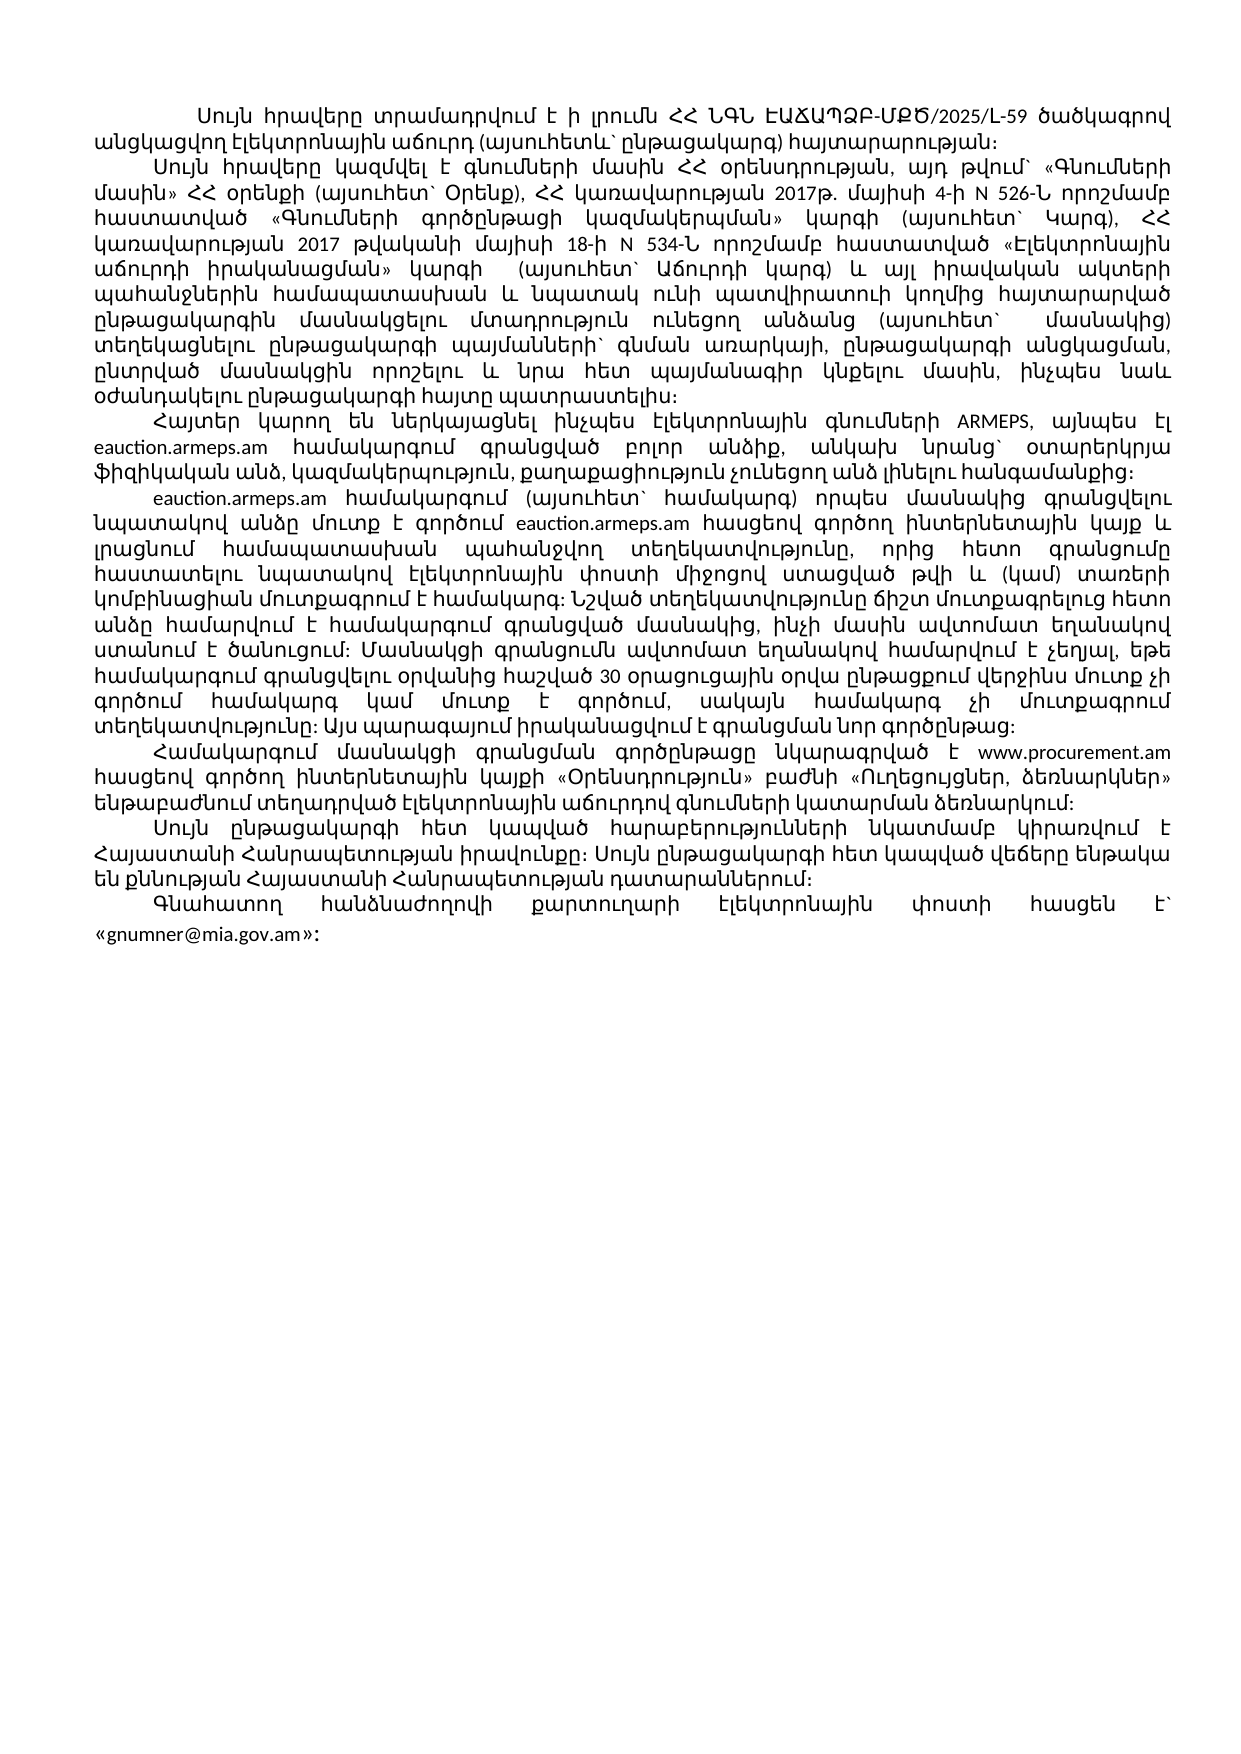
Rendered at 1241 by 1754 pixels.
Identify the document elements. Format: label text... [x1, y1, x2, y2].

text eauction.armeps.am համակարգում (այսուհետ` համակարգ) որպես մասնակից գրանցվելու նպատակով անձը մուտք է գործում eauction.armeps.am հասցեով գործող ինտերնետային կայք և լրացնում համապատասխան պահանջվող տեղեկատվությունը, որից հետո գրանցումը հաստատելու նպատակով էլեկտրոնային փոստի միջոցով ստացված թվի և (կամ) տառերի կոմբինացիան մուտքագրում է համակարգ: Նշված տեղեկատվությունը ճիշտ մուտքագրելուց հետո անձը համարվում է համակարգում գրանցված մասնակից, ինչի մասին ավտոմատ եղանակով ստանում է ծանուցում: Մասնակցի գրանցումն ավտոմատ եղանակով համարվում է չեղյալ, եթե համակարգում գրանցվելու օրվանից հաշված 30 օրացուցային օրվա ընթացքում վերջինս մուտք չի գործում համակարգ կամ մուտք է գործում, սակայն համակարգ չի մուտքագրում տեղեկատվությունը: Այս պարագայում իրականացվում է գրանցման նոր գործընթաց: [94, 485, 1171, 739]
text Սույն հրավերը տրամադրվում է ի լրումն ՀՀ ՆԳՆ ԷԱՃԱՊՁԲ-ՄՔԾ/2025/Լ-59 ծածկագրով անցկացվող էլեկտրոնային աճուրդ (այսուհետև` ընթացակարգ) հայտարարության։ [94, 104, 1171, 154]
text Սույն հրավերը կազմվել է գնումների մասին ՀՀ օրենսդրության, այդ թվում` «Գնումների մասին» ՀՀ օրենքի (այսուհետ` Օրենք), ՀՀ կառավարության 2017թ. մայիսի 4-ի N 526-Ն որոշմամբ հաստատված «Գնումների գործընթացի կազմակերպման» կարգի (այսուհետ` Կարգ), ՀՀ կառավարության 2017 թվականի մայիսի 18-ի N 534-Ն որոշմամբ հաստատված «Էլեկտրոնային աճուրդի իրականացման» կարգի (այսուհետ` Աճուրդի կարգ) և այլ իրավական ակտերի պահանջներին համապատասխան և նպատակ ունի պատվիրատուի կողմից հայտարարված ընթացակարգին մասնակցելու մտադրություն ունեցող անձանց (այսուհետ` մասնակից) տեղեկացնելու ընթացակարգի պայմանների` գնման առարկայի, ընթացակարգի անցկացման, ընտրված մասնակցին որոշելու և նրա հետ պայմանագիր կնքելու մասին, ինչպես նաև օժանդակելու ընթացակարգի հայտը պատրաստելիս։ [94, 154, 1171, 409]
text Հայտեր կարող են ներկայացնել ինչպես էլեկտրոնային գնումների ARMEPS, այնպես էլ eauction.armeps.am համակարգում գրանցված բոլոր անձիք, անկախ նրանց` օտարերկրյա ֆիզիկական անձ, կազմակերպություն, քաղաքացիություն չունեցող անձ լինելու հանգամանքից։ [94, 409, 1171, 485]
text Համակարգում մասնակցի գրանցման գործընթացը նկարագրված է www.procurement.am հասցեով գործող ինտերնետային կայքի «Օրենսդրություն» բաժնի «Ուղեցույցներ, ձեռնարկներ» ենթաբաժնում տեղադրված էլեկտրոնային աճուրդով գնումների կատարման ձեռնարկում: [94, 739, 1171, 815]
text Գնահատող հանձնաժողովի քարտուղարի էլեկտրոնային փոստի հասցեն է` «gnumner@mia.gov.am»: [94, 892, 1171, 948]
text Սույն ընթացակարգի հետ կապված հարաբերությունների նկատմամբ կիրառվում է Հայաստանի Հանրապետության իրավունքը։ Սույն ընթացակարգի հետ կապված վեճերը ենթակա են քննության Հայաստանի Հանրապետության դատարաններում։ [94, 815, 1171, 892]
